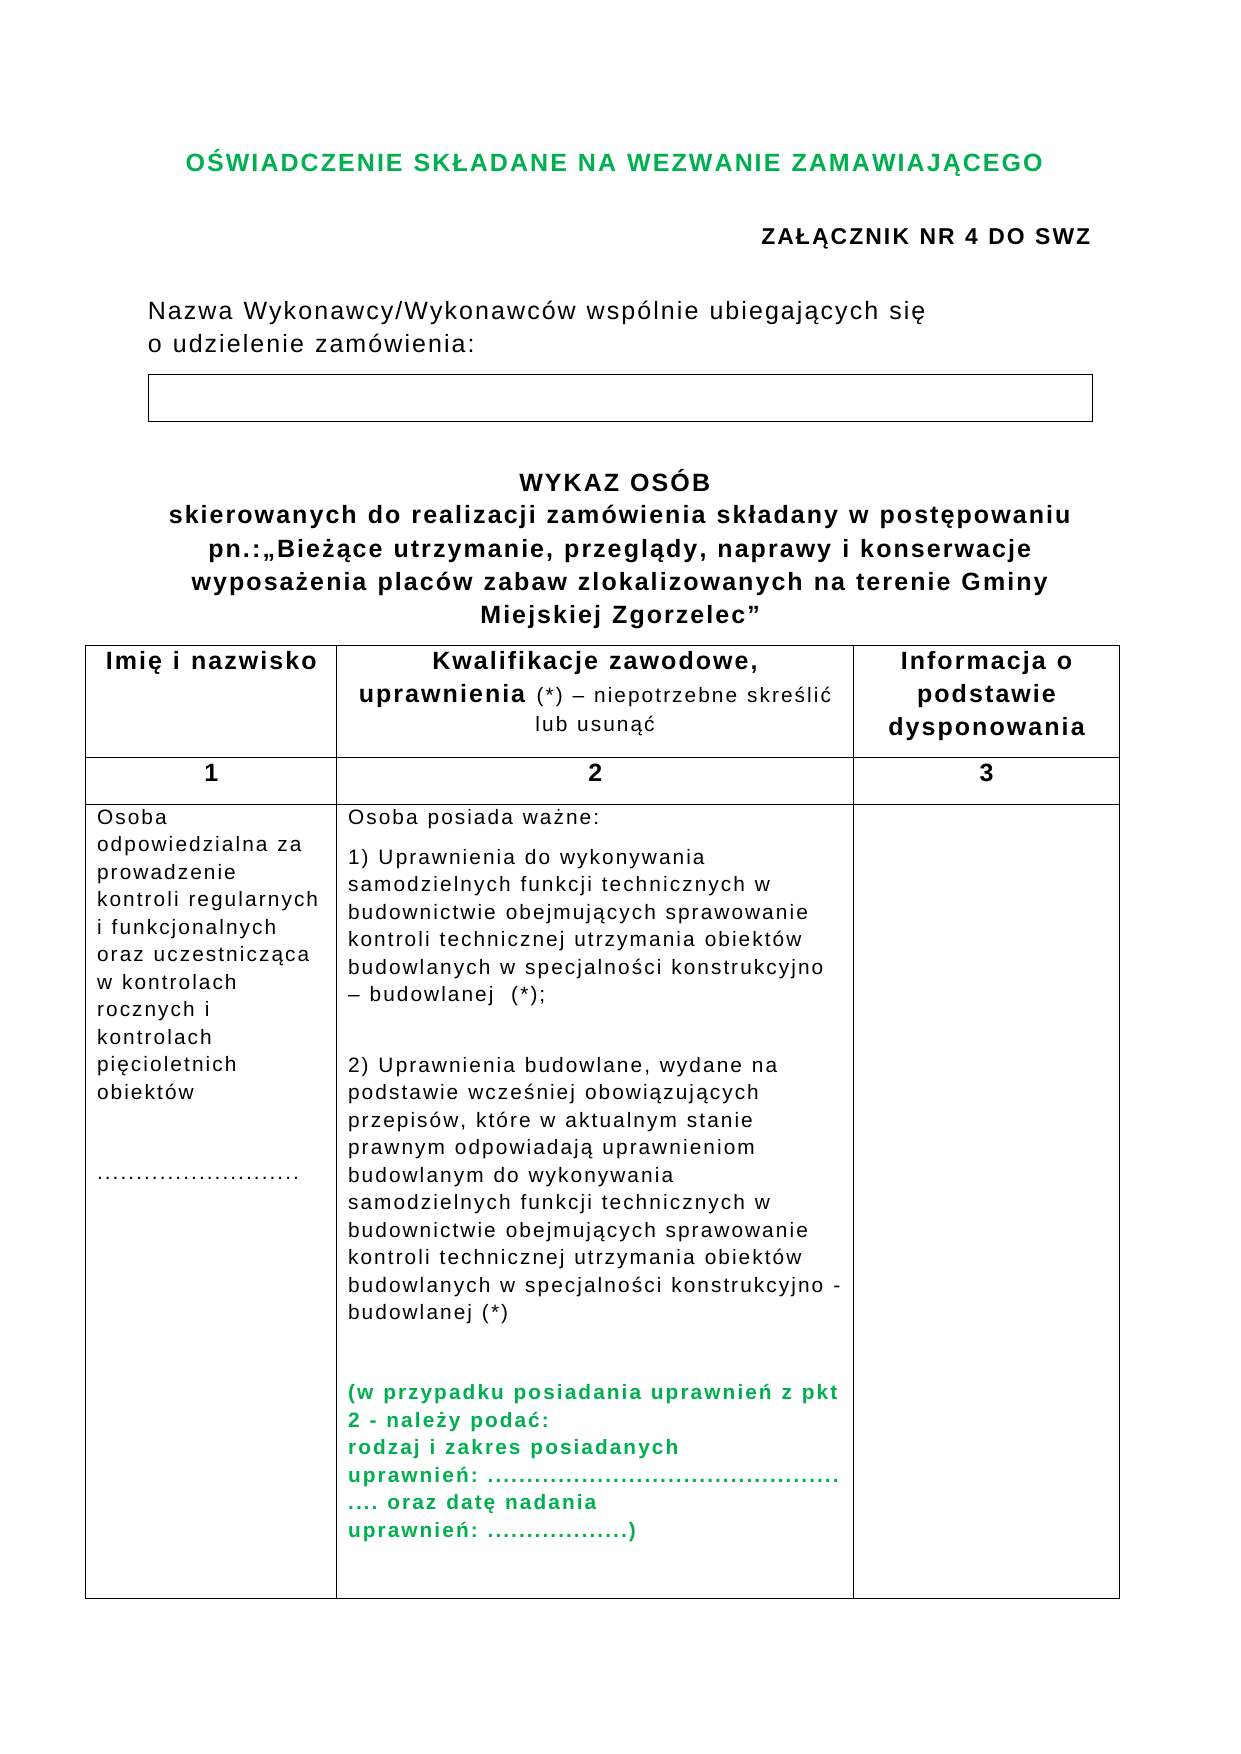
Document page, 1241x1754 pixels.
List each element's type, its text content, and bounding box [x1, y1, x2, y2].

table_cell 2 [337, 758, 853, 803]
table_cell 1 [86, 758, 336, 803]
table_cell 3 [854, 758, 1119, 803]
table_cell Osoba odpowiedzialna za prowadzenie kontroli regularnych i funkcjonalnych oraz uczestnicząca w kontrolach rocznych i kontrolach pięcioletnich obiektów .......................... [86, 805, 336, 1597]
table_cell [854, 805, 1119, 1597]
text ZAŁĄCZNIK NR 4 DO SWZ [148, 223, 1093, 279]
table_header Informacja o podstawie dysponowania [854, 646, 1119, 757]
table_header Imię i nazwisko [86, 646, 336, 757]
table_header Kwalifikacje zawodowe, uprawnienia (*) – niepotrzebne skreślić lub usunąć [337, 646, 853, 757]
text WYKAZ OSÓB skierowanych do realizacji zamówienia składany w postępowaniu pn.:„Bieżące utrzymanie, przeglądy, naprawy i konserwacje wyposażenia placów zabaw zlokalizowanych na terenie Gminy Miejskiej Zgorzelec” [148, 467, 1093, 628]
text OŚWIADCZENIE SKŁADANE NA WEZWANIE ZAMAWIAJĄCEGO [148, 148, 1093, 207]
table_header [149, 375, 1092, 421]
text Nazwa Wykonawcy/Wykonawców wspólnie ubiegających się o udzielenie zamówienia: [148, 296, 1093, 358]
table_cell Osoba posiada ważne: 1) Uprawnienia do wykonywania samodzielnych funkcji technicznych w budownictwie obejmujących sprawowanie kontroli technicznej utrzymania obiektów budowlanych w specjalności konstrukcyjno – budowlanej (*); 2) Uprawnienia budowlane, wydane na podstawie wcześniej obowiązujących przepisów, które w aktualnym stanie prawnym odpowiadają uprawnieniom budowlanym do wykonywania samodzielnych funkcji technicznych w budownictwie obejmujących sprawowanie kontroli technicznej utrzymania obiektów budowlanych w specjalności konstrukcyjno - budowlanej (*) (w przypadku posiadania uprawnień z pkt 2 - należy podać: rodzaj i zakres posiadanych uprawnień: ................................................. oraz datę nadania uprawnień: ..................) [337, 805, 853, 1597]
